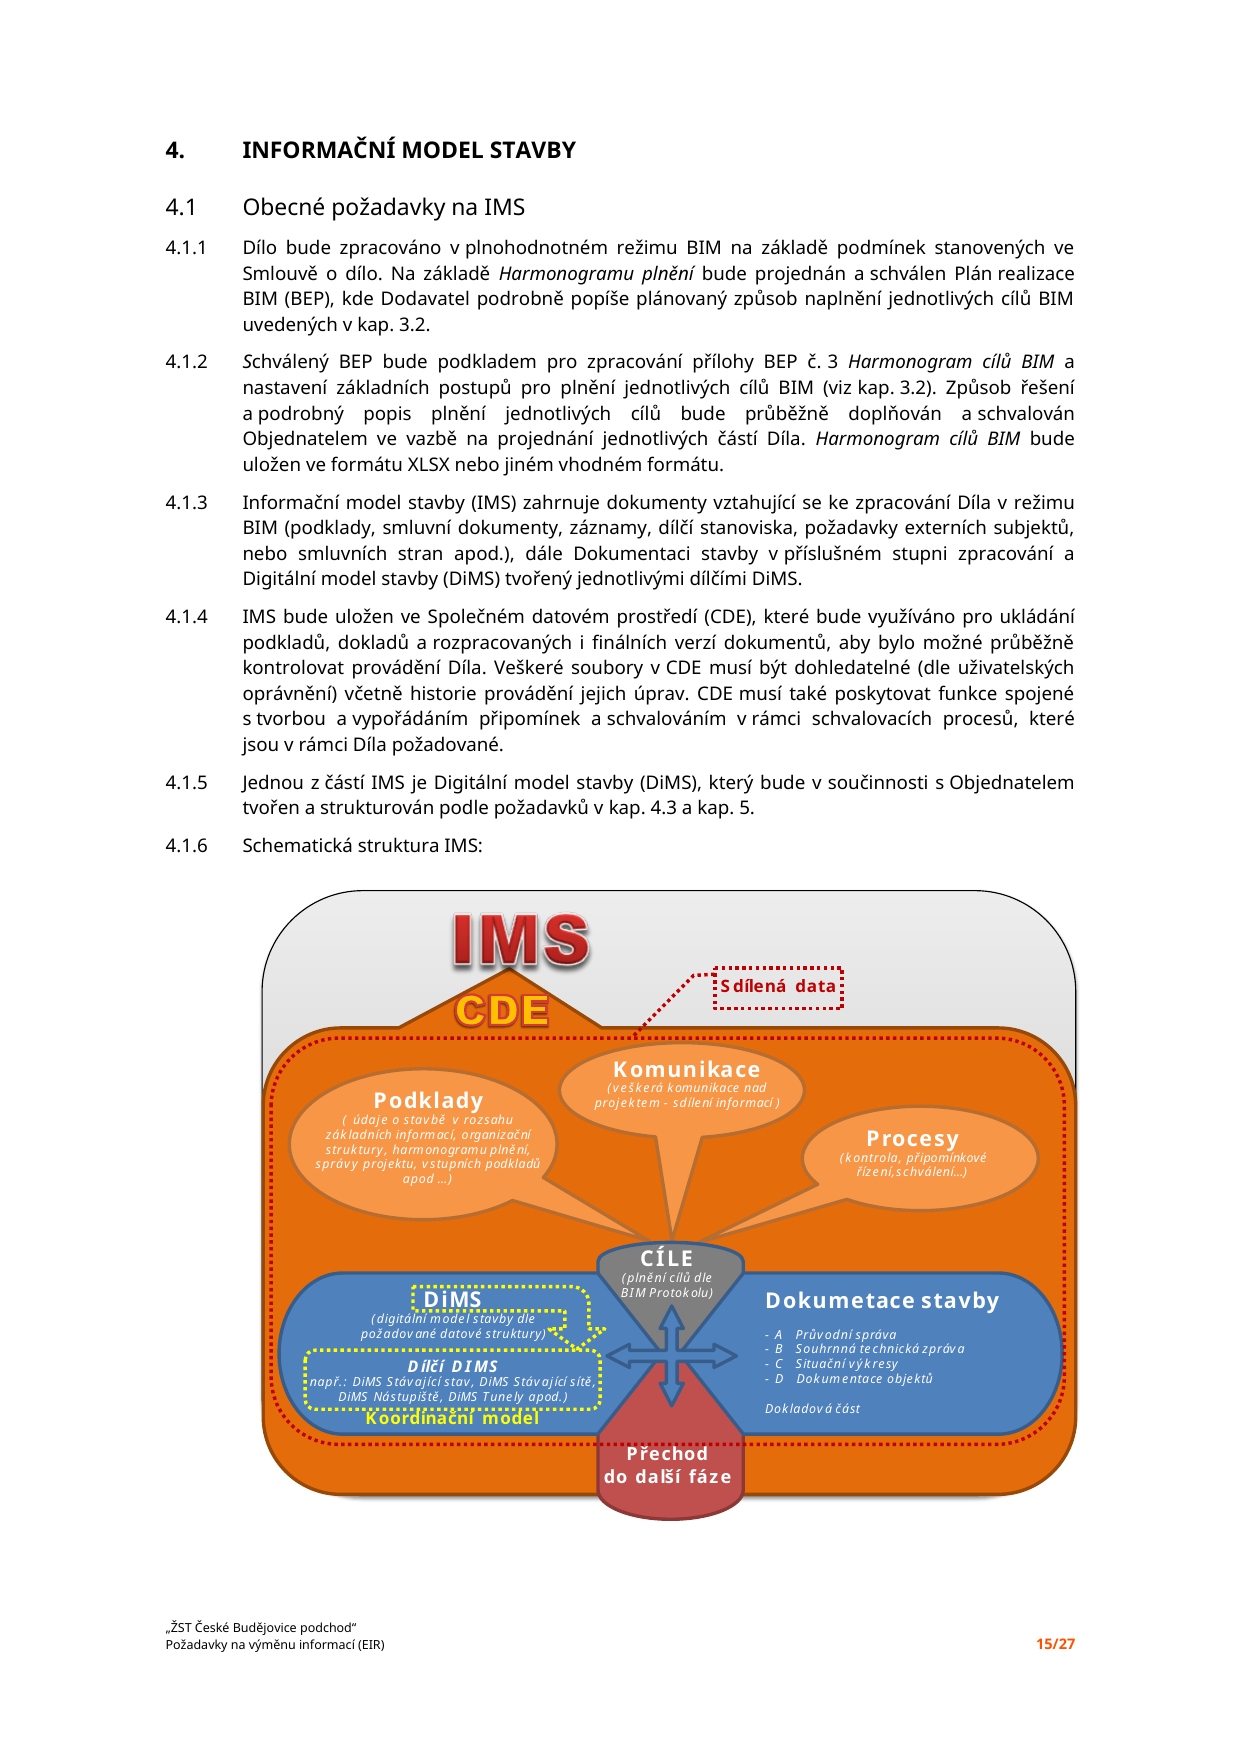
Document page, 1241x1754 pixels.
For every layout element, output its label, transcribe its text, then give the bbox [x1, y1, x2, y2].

text Schválený BEP bude podkladem pro zpracování přílohy BEP č. 3 Harmonogram cílů BIM a nastavení základních postupů pro plnění jednotlivých cílů BIM (viz kap. 3.2). Způsob řešení a podrobný popis plnění jednotlivých cílů bude průběžně doplňován a schvalován Objednatelem ve vazbě na projednání jednotlivých částí Díla. Harmonogram cílů BIM bude uložen ve formátu XLSX nebo jiném vhodném formátu. [165, 349, 1075, 476]
text Jednou z částí IMS je Digitální model stavby (DiMS), který bude v součinnosti s Objednatelem tvořen a strukturován podle požadavků v kap. 4.3 a kap. 5. [165, 769, 1075, 820]
text Obecné požadavky na IMS [165, 191, 1075, 222]
text Informační model stavby (IMS) zahrnuje dokumenty vztahující se ke zpracování Díla v režimu BIM (podklady, smluvní dokumenty, záznamy, dílčí stanoviska, požadavky externích subjektů, nebo smluvních stran apod.), dále Dokumentaci stavby v příslušném stupni zpracování a Digitální model stavby (DiMS) tvořený jednotlivými dílčími DiMS. [165, 489, 1075, 591]
text Schematická struktura IMS: [165, 833, 1075, 858]
text Dílo bude zpracováno v plnohodnotném režimu BIM na základě podmínek stanovených ve Smlouvě o dílo. Na základě Harmonogramu plnění bude projednán a schválen Plán realizace BIM (BEP), kde Dodavatel podrobně popíše plánovaný způsob naplnění jednotlivých cílů BIM uvedených v kap. 3.2. [165, 234, 1075, 336]
text IMS bude uložen ve Společném datovém prostředí (CDE), které bude využíváno pro ukládání podkladů, dokladů a rozpracovaných i finálních verzí dokumentů, aby bylo možné průběžně kontrolovat provádění Díla. Veškeré soubory v CDE musí být dohledatelné (dle uživatelských oprávnění) včetně historie provádění jejich úprav. CDE musí také poskytovat funkce spojené s tvorbou a vypořádáním připomínek a schvalováním v rámci schvalovacích procesů, které jsou v rámci Díla požadované. [165, 603, 1075, 757]
text Informační model stavby [165, 134, 1075, 166]
